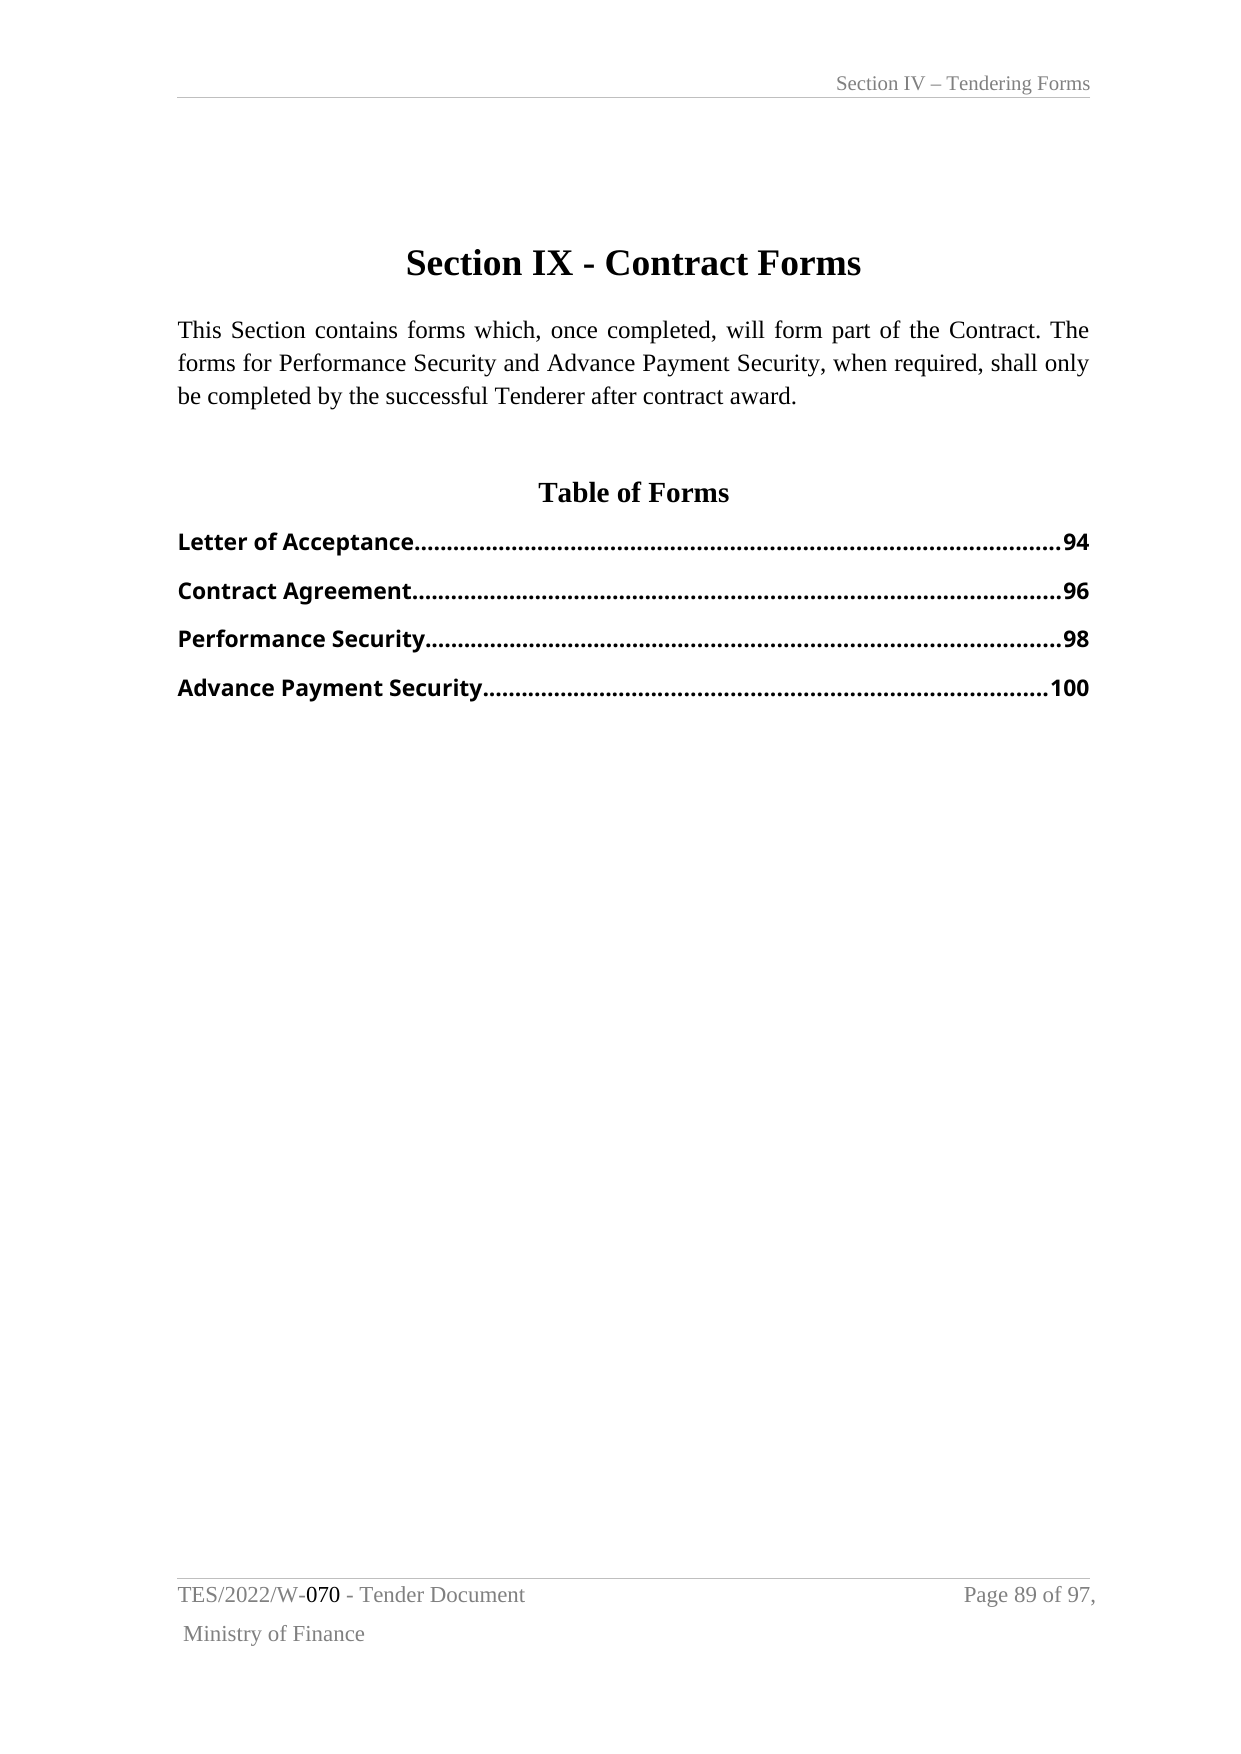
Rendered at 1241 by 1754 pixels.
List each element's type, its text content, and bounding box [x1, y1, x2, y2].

text Performance Security 98 [177, 623, 1090, 654]
text Advance Payment Security 100 [177, 672, 1090, 703]
text Contract Agreement 96 [177, 575, 1090, 606]
text Letter of Acceptance 94 [177, 526, 1090, 557]
subtitle Section IX - Contract Forms [177, 241, 1090, 284]
text This Section contains forms which, once completed, will form part of the Contract. The forms for Performance Security and Advance Payment Security, when required, shall only be completed by the successful Tenderer after contract award. [177, 315, 1090, 410]
text Table of Forms [177, 475, 1090, 509]
